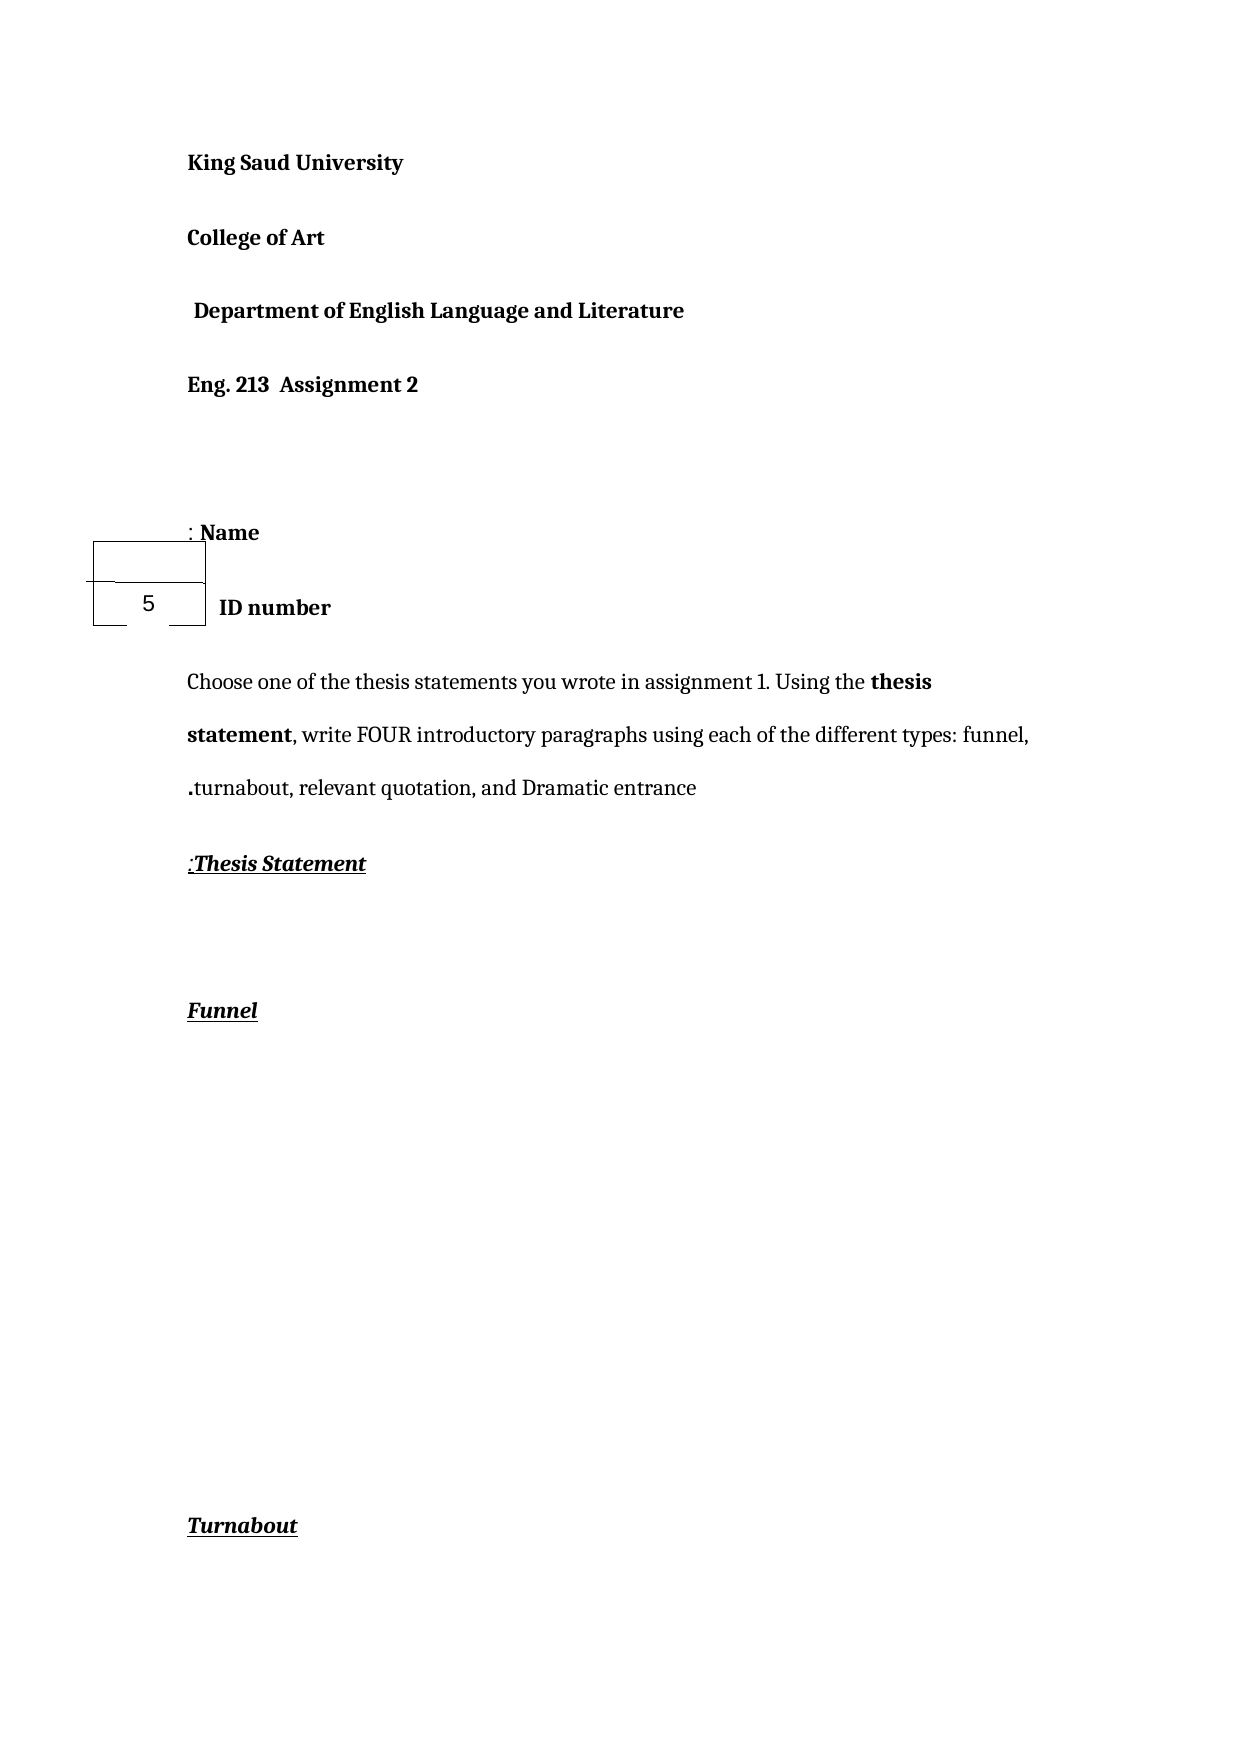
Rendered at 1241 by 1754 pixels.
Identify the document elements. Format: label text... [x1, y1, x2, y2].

text King Saud University [187, 150, 1053, 176]
text Thesis Statement: [187, 849, 1053, 877]
text ID number [206, 594, 1053, 621]
text Name : [187, 519, 1053, 547]
text Choose one of the thesis statements you wrote in assignment 1. Using the thesis statement, write FOUR introductory paragraphs using each of the different types: funnel, turnabout, relevant quotation, and Dramatic entrance. [187, 669, 1053, 802]
text College of Art [187, 224, 1053, 251]
text Eng. 213 Assignment 2 [187, 372, 1053, 399]
text Department of English Language and Literature [187, 298, 1053, 324]
text Turnabout [187, 1513, 1053, 1539]
text Funnel [187, 998, 1053, 1025]
